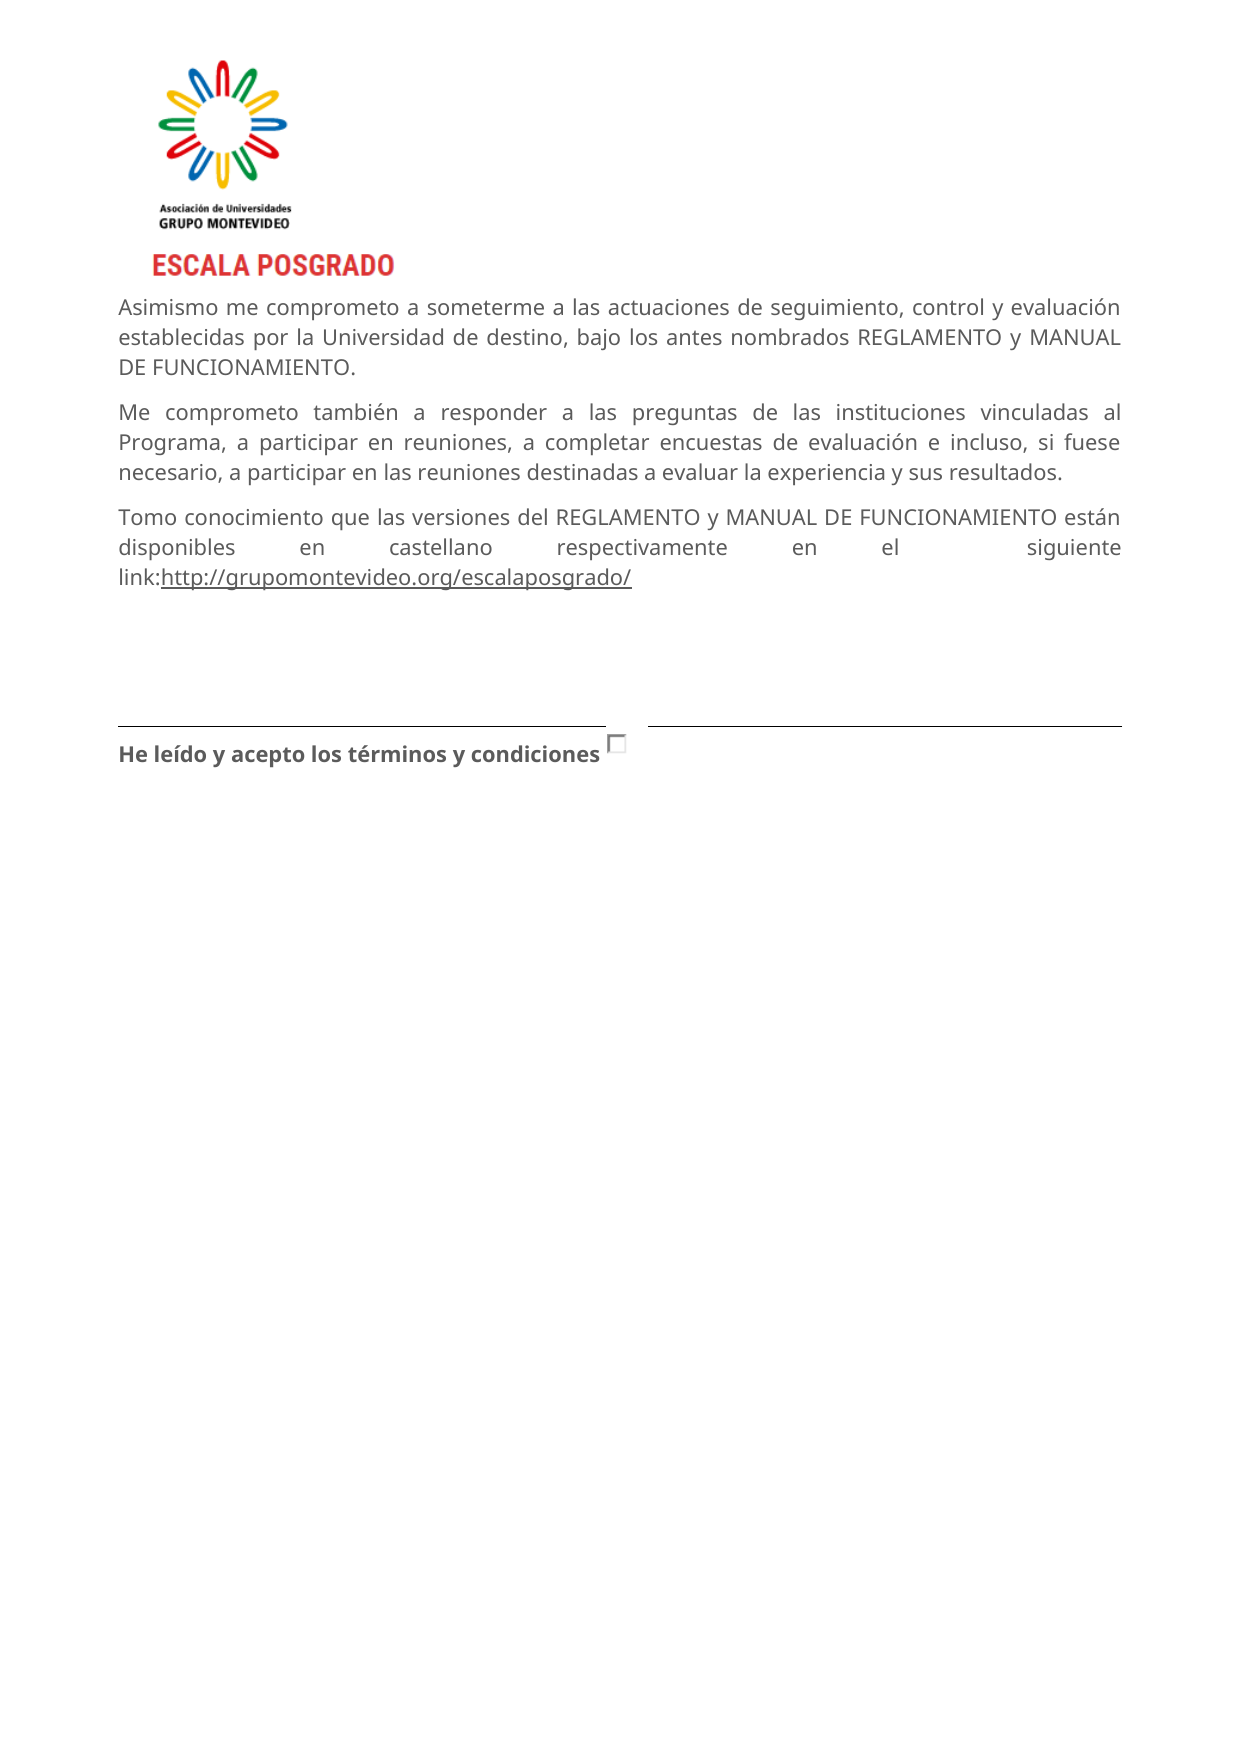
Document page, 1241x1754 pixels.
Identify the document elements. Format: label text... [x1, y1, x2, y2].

text Me comprometo también a responder a las preguntas de las instituciones vinculadas al Programa, a participar en reuniones, a completar encuestas de evaluación e incluso, si fuese necesario, a participar en las reuniones destinadas a evaluar la experiencia y sus resultados. [118, 397, 1122, 487]
picture [142, 48, 408, 289]
text Asimismo me comprometo a someterme a las actuaciones de seguimiento, control y evaluación establecidas por la Universidad de destino, bajo los antes nombrados REGLAMENTO y MANUAL DE FUNCIONAMIENTO. [118, 292, 1122, 382]
text Tomo conocimiento que las versiones del REGLAMENTO y MANUAL DE FUNCIONAMIENTO están disponibles en castellano respectivamente en el siguiente link:http://grupomontevideo.org/escalaposgrado/ [118, 502, 1122, 592]
text He leído y acepto los términos y condiciones [118, 727, 1122, 769]
